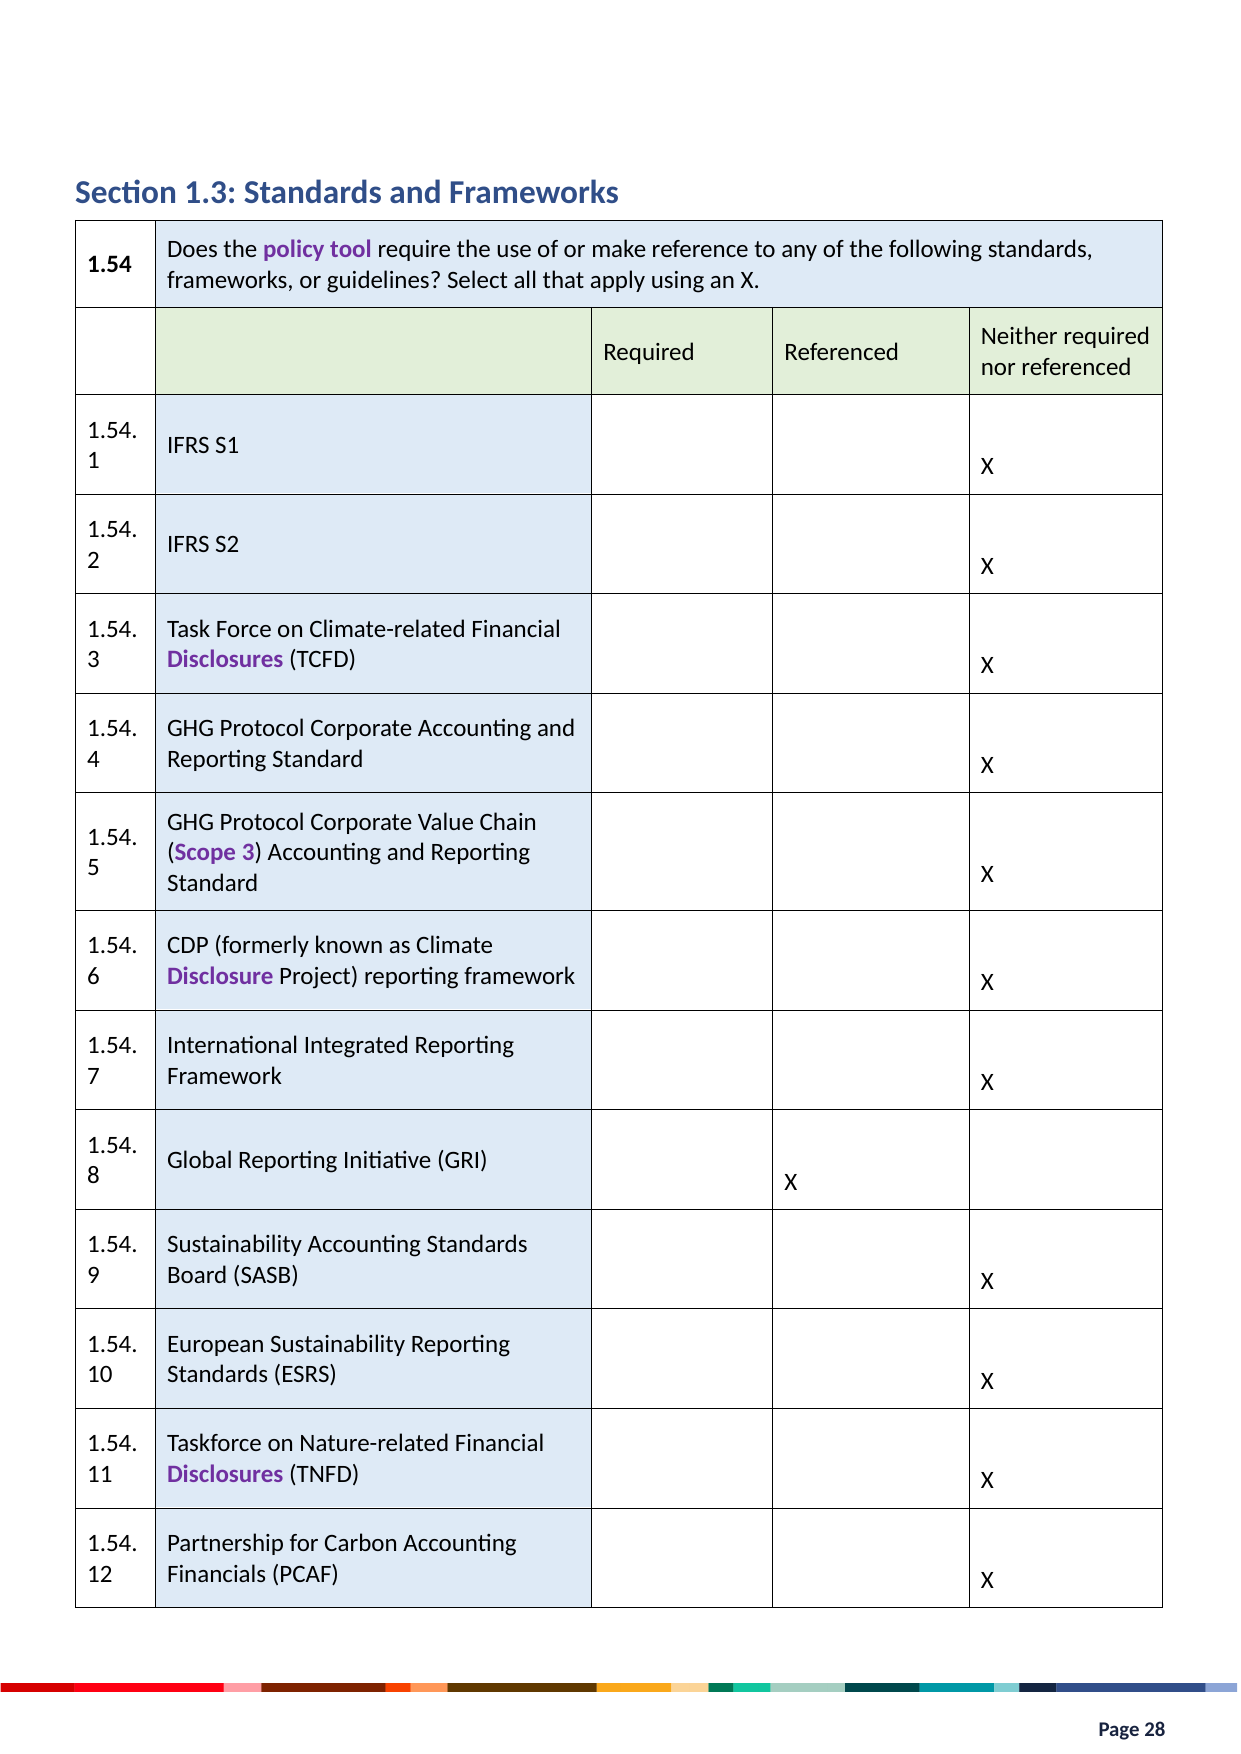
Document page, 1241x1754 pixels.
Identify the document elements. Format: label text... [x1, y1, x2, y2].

table_cell IFRS S1 [156, 395, 591, 493]
table_cell X [970, 1011, 1162, 1109]
table_cell [773, 395, 969, 493]
table_cell 1.54.3 [76, 594, 155, 693]
table_cell [773, 495, 969, 593]
table_cell [773, 1011, 969, 1109]
table_cell [592, 911, 772, 1009]
table_cell [773, 694, 969, 792]
table_cell X [970, 395, 1162, 493]
table_cell [76, 308, 155, 394]
table_cell X [970, 1210, 1162, 1308]
table_cell 1.54.11 [76, 1409, 155, 1507]
table_cell X [970, 911, 1162, 1009]
table_cell Referenced [773, 308, 969, 394]
table_cell 1.54.6 [76, 911, 155, 1009]
table_cell [592, 1210, 772, 1308]
table_cell X [773, 1110, 969, 1209]
table_cell [773, 1509, 969, 1607]
table_cell Taskforce on Nature-related Financial Disclosures (TNFD) [156, 1409, 591, 1507]
table_cell [773, 911, 969, 1009]
table_cell 1.54.7 [76, 1011, 155, 1109]
table_cell X [970, 694, 1162, 792]
table_cell [592, 1409, 772, 1507]
table_cell CDP (formerly known as Climate Disclosure Project) reporting framework [156, 911, 591, 1009]
table_cell [773, 1309, 969, 1408]
table_cell X [970, 1509, 1162, 1607]
picture [0, 1683, 1236, 1692]
table_cell [592, 395, 772, 493]
table_cell Neither required nor referenced [970, 308, 1162, 394]
table_cell X [970, 1409, 1162, 1507]
table_cell Task Force on Climate-related Financial Disclosures (TCFD) [156, 594, 591, 693]
table_cell [156, 308, 591, 394]
table_cell 1.54.8 [76, 1110, 155, 1209]
table_cell [773, 793, 969, 910]
table_cell [592, 495, 772, 593]
table_cell Sustainability Accounting Standards Board (SASB) [156, 1210, 591, 1308]
table_cell X [970, 495, 1162, 593]
table_cell 1.54.12 [76, 1509, 155, 1607]
table_cell [592, 1309, 772, 1408]
table_cell X [970, 793, 1162, 910]
table_cell X [970, 594, 1162, 693]
table_cell [592, 594, 772, 693]
subtitle Section 1.3: Standards and Frameworks [75, 171, 1165, 211]
table_cell 1.54.9 [76, 1210, 155, 1308]
table_cell Required [592, 308, 772, 394]
table_cell 1.54.10 [76, 1309, 155, 1408]
table_cell [773, 594, 969, 693]
table_cell [592, 793, 772, 910]
table_cell 1.54.5 [76, 793, 155, 910]
table_cell [592, 694, 772, 792]
table_cell IFRS S2 [156, 495, 591, 593]
table_cell GHG Protocol Corporate Value Chain (Scope 3) Accounting and Reporting Standard [156, 793, 591, 910]
table_cell Partnership for Carbon Accounting Financials (PCAF) [156, 1509, 591, 1607]
table_cell [773, 1210, 969, 1308]
table_cell Global Reporting Initiative (GRI) [156, 1110, 591, 1209]
table_cell European Sustainability Reporting Standards (ESRS) [156, 1309, 591, 1408]
table_cell [592, 1509, 772, 1607]
table_cell [970, 1110, 1162, 1209]
table_cell X [970, 1309, 1162, 1408]
table_cell [592, 1110, 772, 1209]
table_cell 1.54.4 [76, 694, 155, 792]
table_cell GHG Protocol Corporate Accounting and Reporting Standard [156, 694, 591, 792]
table_cell 1.54.2 [76, 495, 155, 593]
table_header Does the policy tool require the use of or make reference to any of the following standards, frameworks, or guidelines? Select all that apply using an X. [156, 221, 1162, 307]
table_cell International Integrated Reporting Framework [156, 1011, 591, 1109]
table_cell [773, 1409, 969, 1507]
table_cell 1.54.1 [76, 395, 155, 493]
table_cell [592, 1011, 772, 1109]
table_header 1.54 [76, 221, 155, 307]
